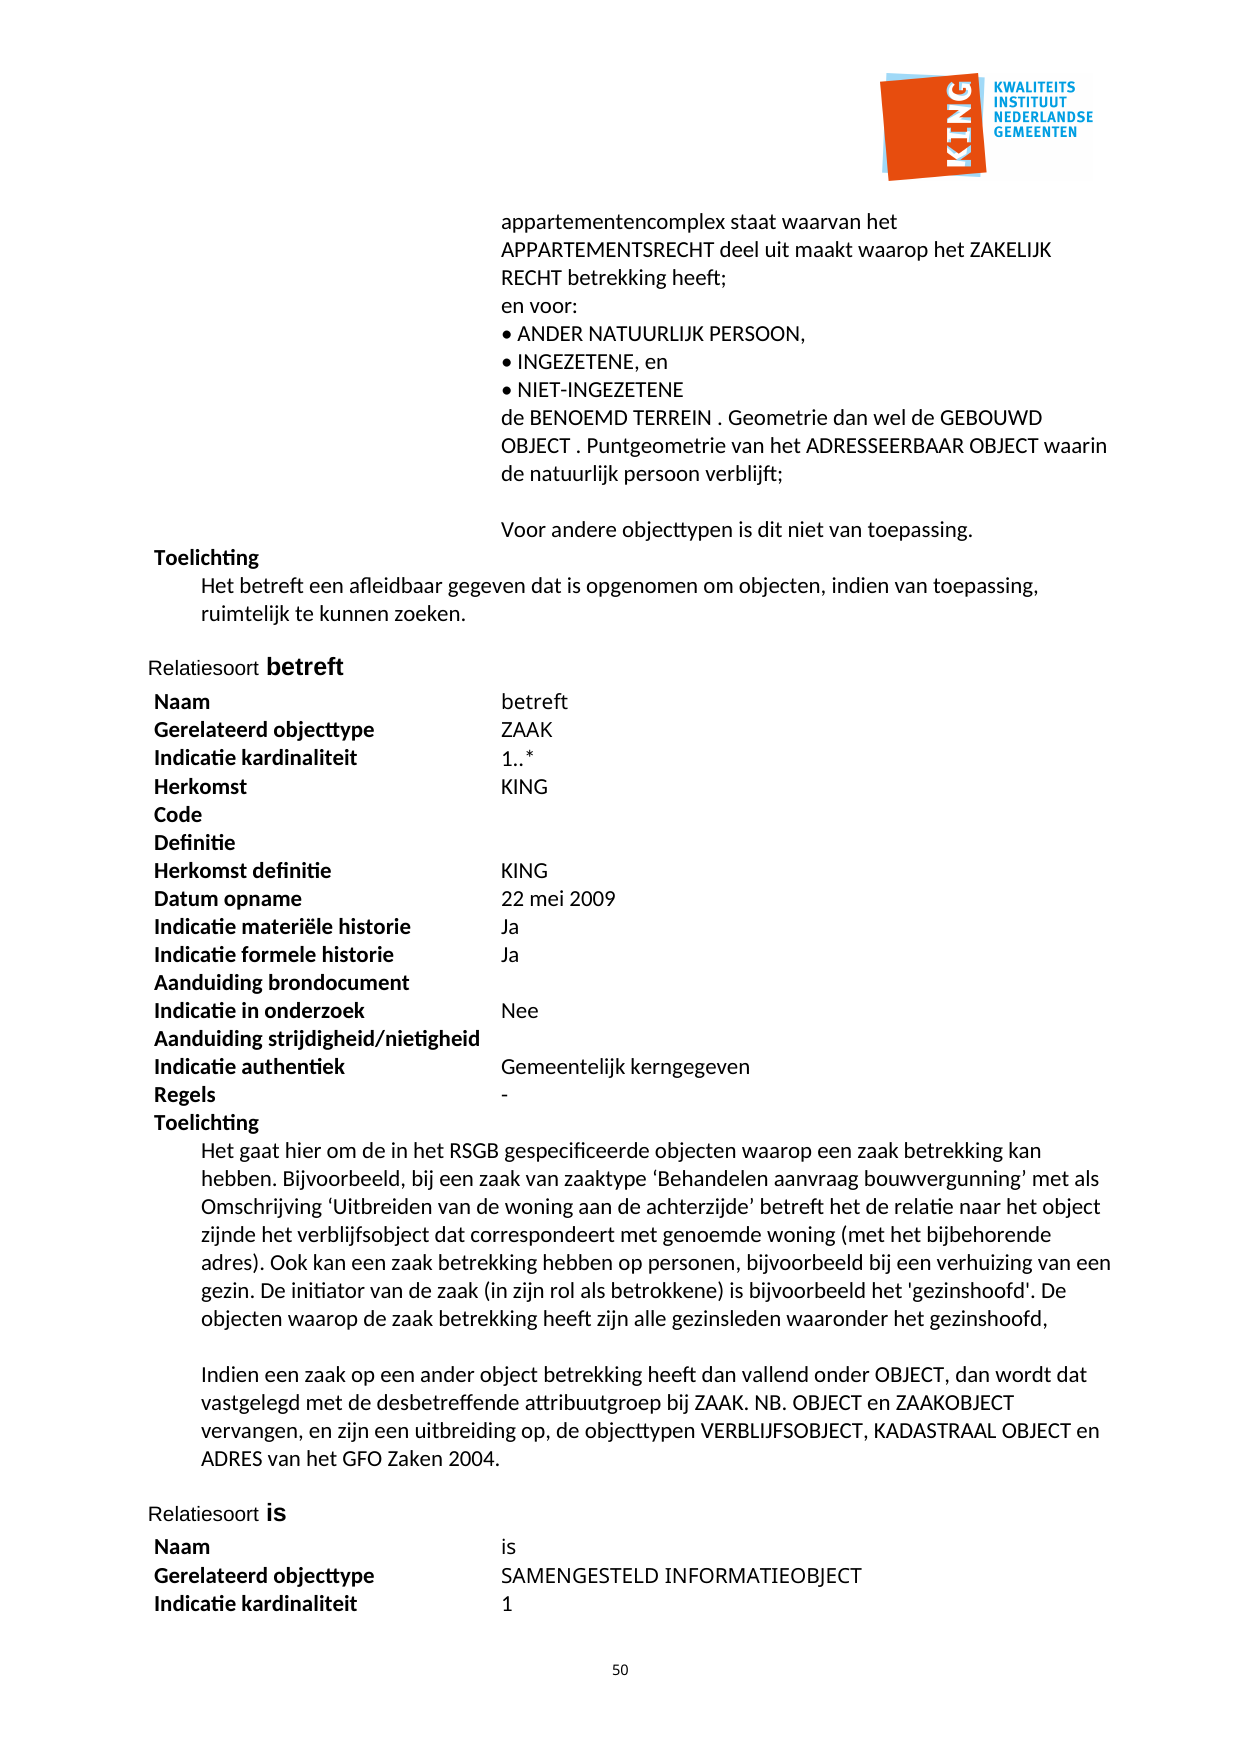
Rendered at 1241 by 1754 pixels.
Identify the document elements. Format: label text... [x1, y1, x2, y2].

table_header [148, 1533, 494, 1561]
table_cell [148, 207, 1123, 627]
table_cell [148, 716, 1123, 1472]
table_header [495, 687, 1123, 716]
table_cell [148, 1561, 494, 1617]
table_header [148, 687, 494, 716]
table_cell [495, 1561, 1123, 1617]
text Relatiesoort betreft [148, 652, 1092, 681]
picture [880, 73, 1093, 181]
text Relatiesoort is [148, 1497, 1092, 1526]
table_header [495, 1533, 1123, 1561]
